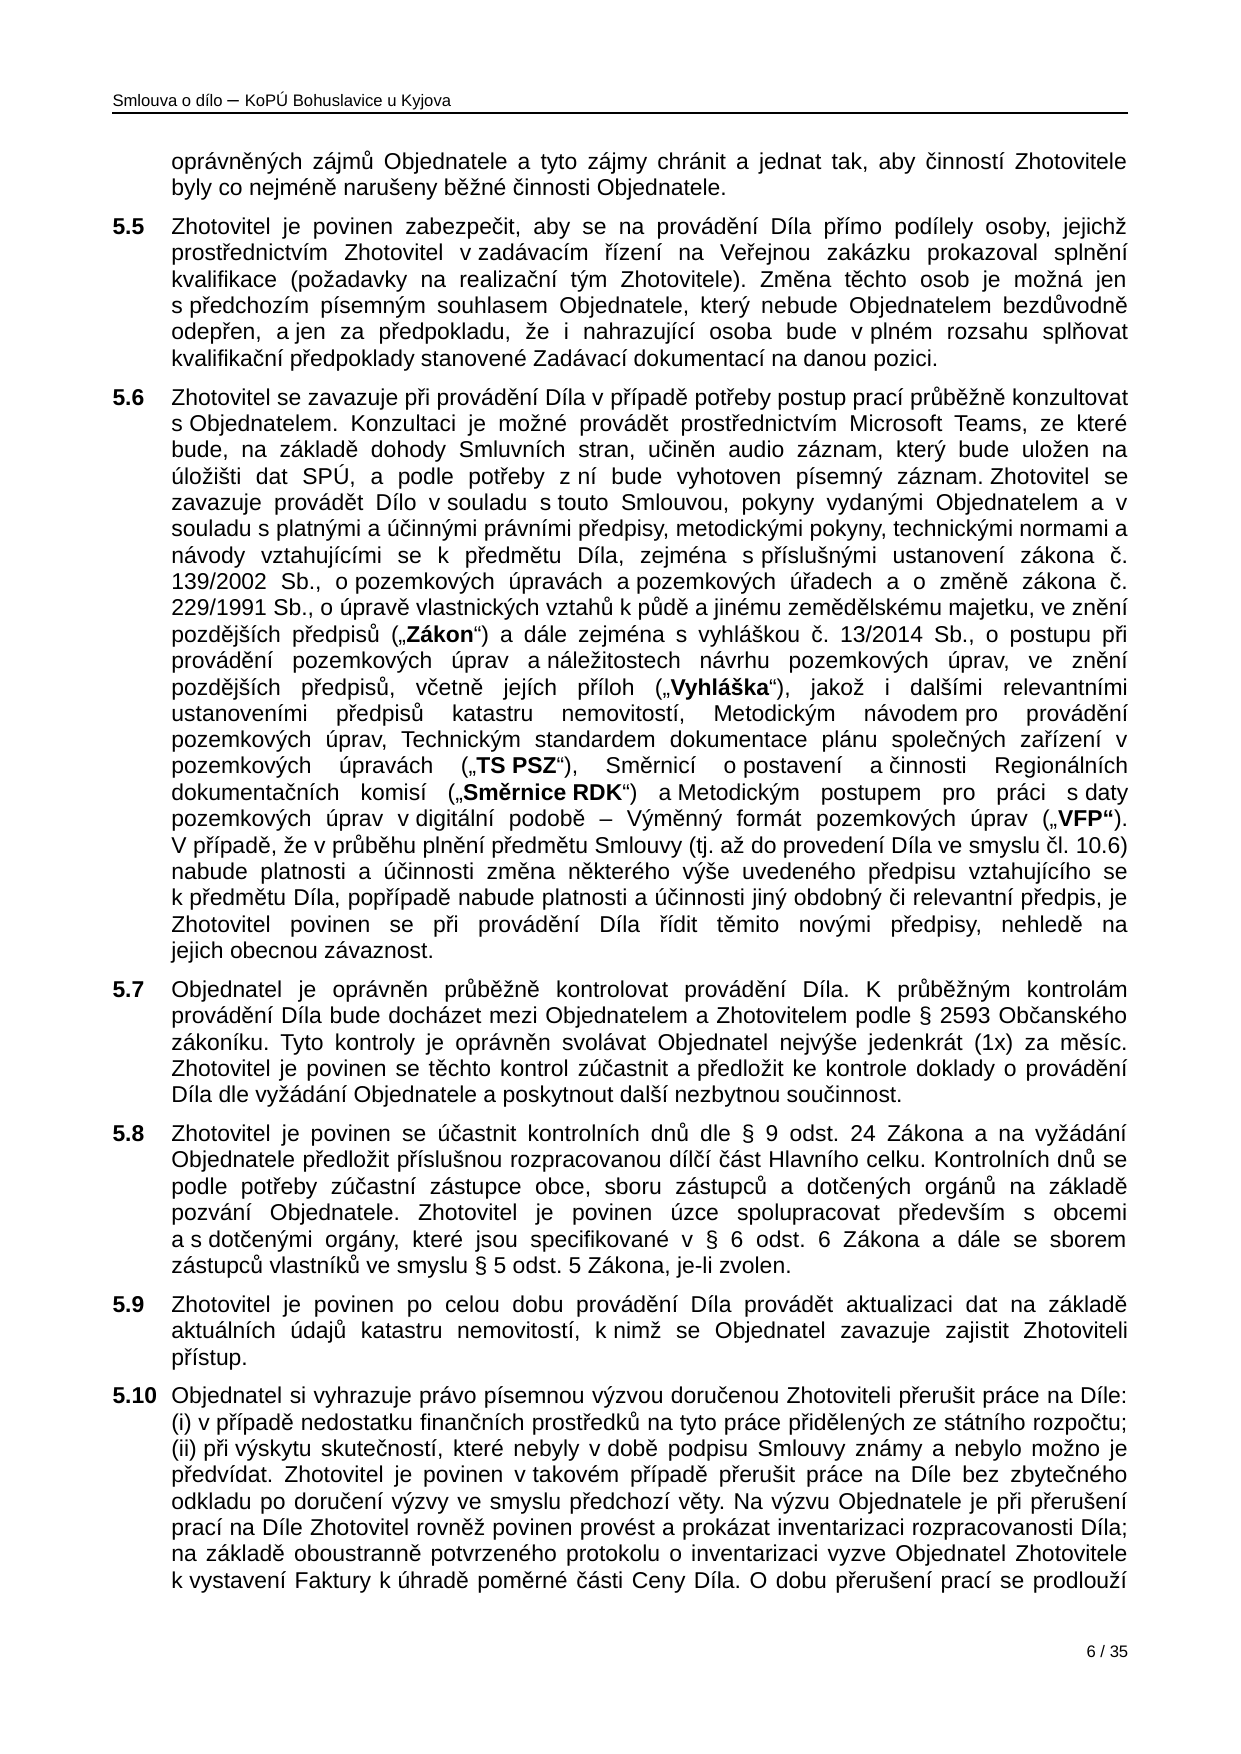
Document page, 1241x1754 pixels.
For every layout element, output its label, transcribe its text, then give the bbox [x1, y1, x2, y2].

text Zhotovitel je povinen po celou dobu provádění Díla provádět aktualizaci dat na základě aktuálních údajů katastru nemovitostí, k nimž se Objednatel zavazuje zajistit Zhotoviteli přístup. [112, 1291, 1128, 1370]
text Objednatel je oprávněn průběžně kontrolovat provádění Díla. K průběžným kontrolám provádění Díla bude docházet mezi Objednatelem a Zhotovitelem podle § 2593 Občanského zákoníku. Tyto kontroly je oprávněn svolávat Objednatel nejvýše jedenkrát (1x) za měsíc. Zhotovitel je povinen se těchto kontrol zúčastnit a předložit ke kontrole doklady o provádění Díla dle vyžádání Objednatele a poskytnout další nezbytnou součinnost. [112, 976, 1128, 1108]
text Zhotovitel je povinen zabezpečit, aby se na provádění Díla přímo podílely osoby, jejichž prostřednictvím Zhotovitel v zadávacím řízení na Veřejnou zakázku prokazoval splnění kvalifikace (požadavky na realizační tým Zhotovitele). Změna těchto osob je možná jen s předchozím písemným souhlasem Objednatele, který nebude Objednatelem bezdůvodně odepřen, a jen za předpokladu, že i nahrazující osoba bude v plném rozsahu splňovat kvalifikační předpoklady stanovené Zadávací dokumentací na danou pozici. [112, 213, 1128, 371]
text Zhotovitel je povinen se účastnit kontrolních dnů dle § 9 odst. 24 Zákona a na vyžádání Objednatele předložit příslušnou rozpracovanou dílčí část Hlavního celku. Kontrolních dnů se podle potřeby zúčastní zástupce obce, sboru zástupců a dotčených orgánů na základě pozvání Objednatele. Zhotovitel je povinen úzce spolupracovat především s obcemi a s dotčenými orgány, které jsou specifikované v § 6 odst. 6 Zákona a dále se sborem zástupců vlastníků ve smyslu § 5 odst. 5 Zákona, je-li zvolen. [112, 1120, 1128, 1278]
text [112, 1382, 1128, 1593]
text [112, 148, 1128, 200]
text Zhotovitel se zavazuje při provádění Díla v případě potřeby postup prací průběžně konzultovat s Objednatelem. Konzultaci je možné provádět prostřednictvím Microsoft Teams, ze které bude, na základě dohody Smluvních stran, učiněn audio záznam, který bude uložen na úložišti dat SPÚ, a podle potřeby z ní bude vyhotoven písemný záznam. Zhotovitel se zavazuje provádět Dílo v souladu s touto Smlouvou, pokyny vydanými Objednatelem a v souladu s platnými a účinnými právními předpisy, metodickými pokyny, technickými normami a návody vztahujícími se k předmětu Díla, zejména s příslušnými ustanovení zákona č. 139/2002 Sb., o pozemkových úpravách a pozemkových úřadech a o změně zákona č. 229/1991 Sb., o úpravě vlastnických vztahů k půdě a jinému zemědělskému majetku, ve znění pozdějších předpisů („Zákon“) a dále zejména s vyhláškou č. 13/2014 Sb., o postupu při provádění pozemkových úprav a náležitostech návrhu pozemkových úprav, ve znění pozdějších předpisů, včetně jejích příloh („Vyhláška“), jakož i dalšími relevantními ustanoveními předpisů katastru nemovitostí, Metodickým návodem pro provádění pozemkových úprav, Technickým standardem dokumentace plánu společných zařízení v pozemkových úpravách („TS PSZ“), Směrnicí o postavení a činnosti Regionálních dokumentačních komisí („Směrnice RDK“) a Metodickým postupem pro práci s daty pozemkových úprav v digitální podobě – Výměnný formát pozemkových úprav („VFP“). V případě, že v průběhu plnění předmětu Smlouvy (tj. až do provedení Díla ve smyslu čl. 10.6) nabude platnosti a účinnosti změna některého výše uvedeného předpisu vztahujícího se k předmětu Díla, popřípadě nabude platnosti a účinnosti jiný obdobný či relevantní předpis, je Zhotovitel povinen se při provádění Díla řídit těmito novými předpisy, nehledě na jejich obecnou závaznost. [112, 383, 1128, 963]
